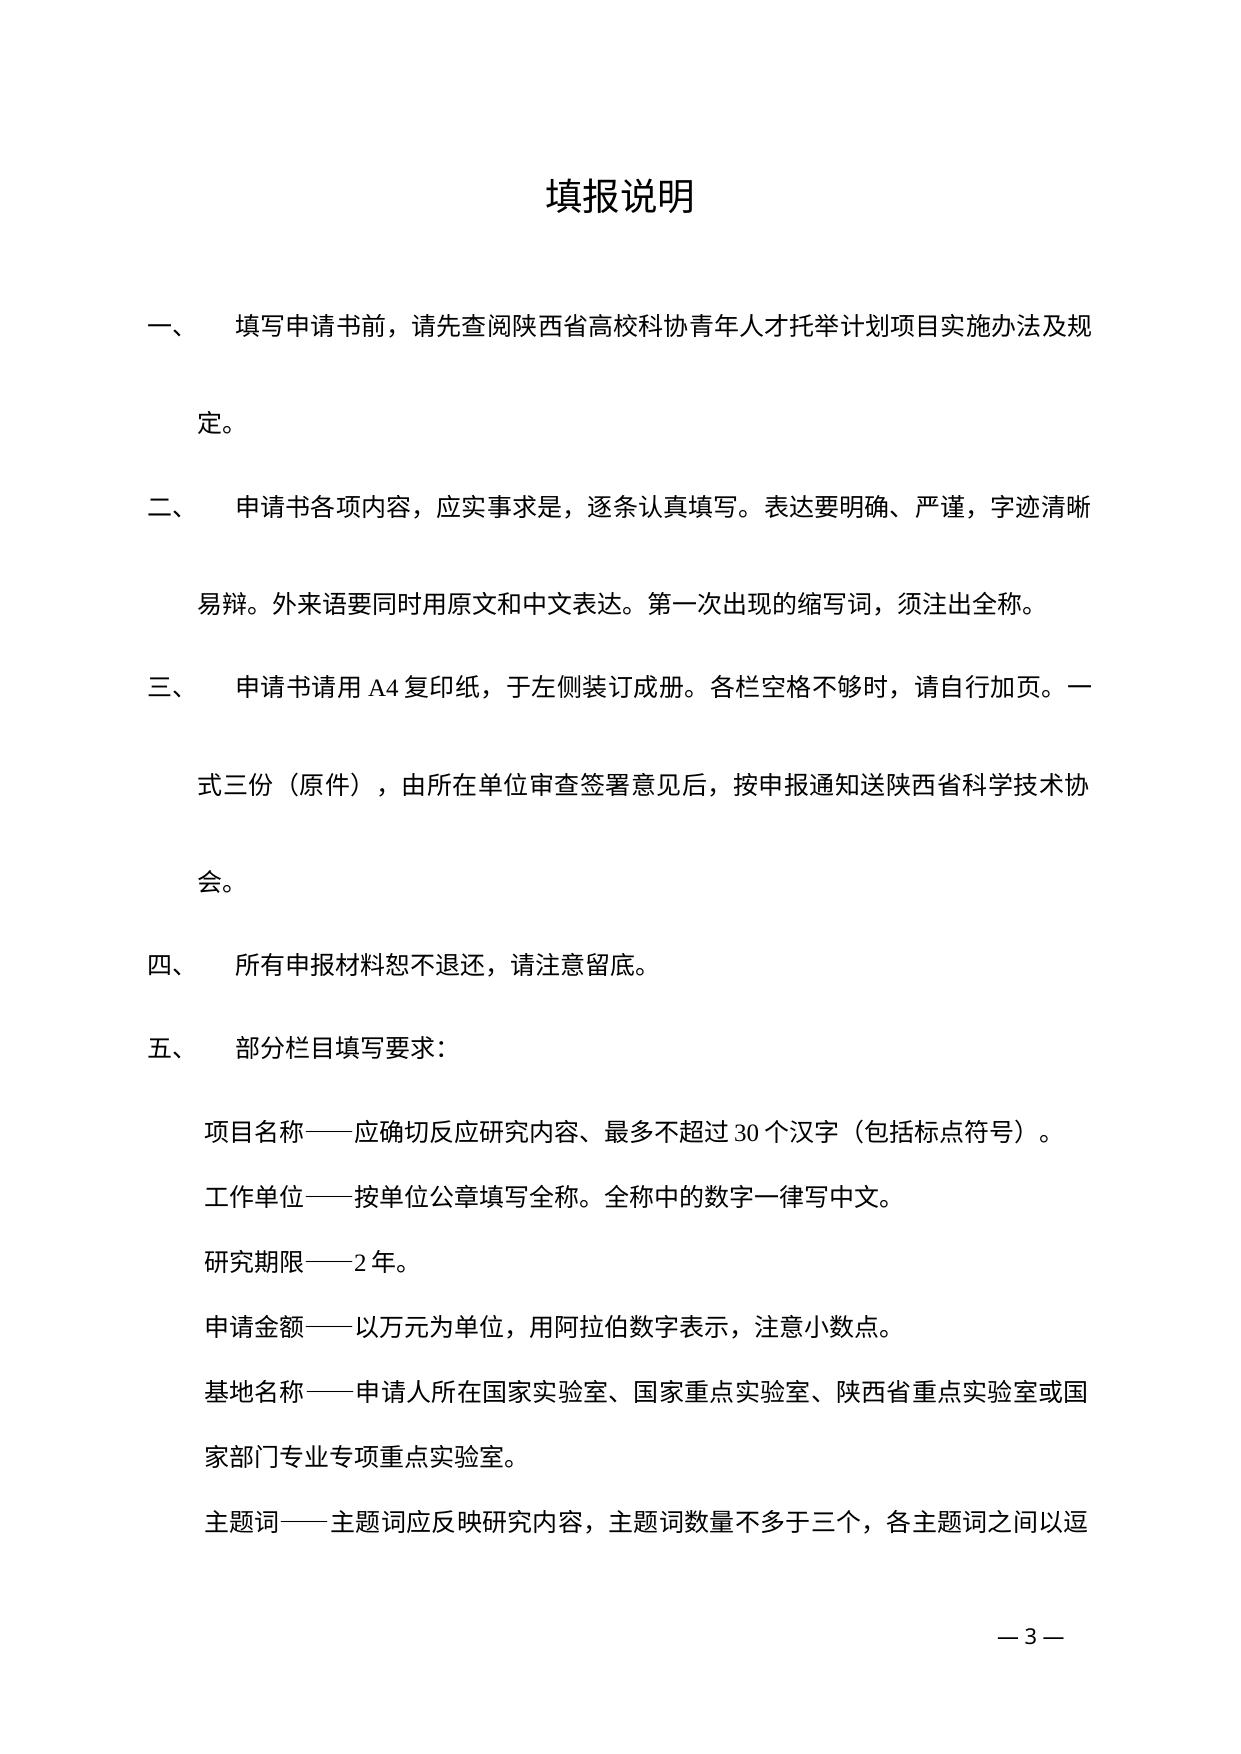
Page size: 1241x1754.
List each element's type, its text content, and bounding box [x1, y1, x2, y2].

text 项目名称――应确切反应研究内容、最多不超过30个汉字（包括标点符号）。 [204, 1098, 1092, 1163]
list 填写申请书前，请先查阅陕西省高校科协青年人才托举计划项目实施办法及规定。 [148, 292, 1092, 454]
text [204, 1488, 1092, 1553]
text 基地名称――申请人所在国家实验室、国家重点实验室、陕西省重点实验室或国家部门专业专项重点实验室。 [204, 1358, 1092, 1488]
text 填报说明 [148, 162, 1092, 227]
list 申请书各项内容，应实事求是，逐条认真填写。表达要明确、严谨，字迹清晰易辩。外来语要同时用原文和中文表达。第一次出现的缩写词，须注出全称。 [148, 473, 1092, 635]
list 申请书请用A4复印纸，于左侧装订成册。各栏空格不够时，请自行加页。一式三份（原件），由所在单位审查签署意见后，按申报通知送陕西省科学技术协会。 [148, 653, 1092, 913]
list 所有申报材料恕不退还，请注意留底。 [148, 931, 1092, 996]
text 研究期限――2年。 [204, 1228, 1092, 1293]
list 部分栏目填写要求： [148, 1014, 1092, 1079]
text 工作单位――按单位公章填写全称。全称中的数字一律写中文。 [204, 1163, 1092, 1228]
text 申请金额――以万元为单位，用阿拉伯数字表示，注意小数点。 [204, 1293, 1092, 1358]
